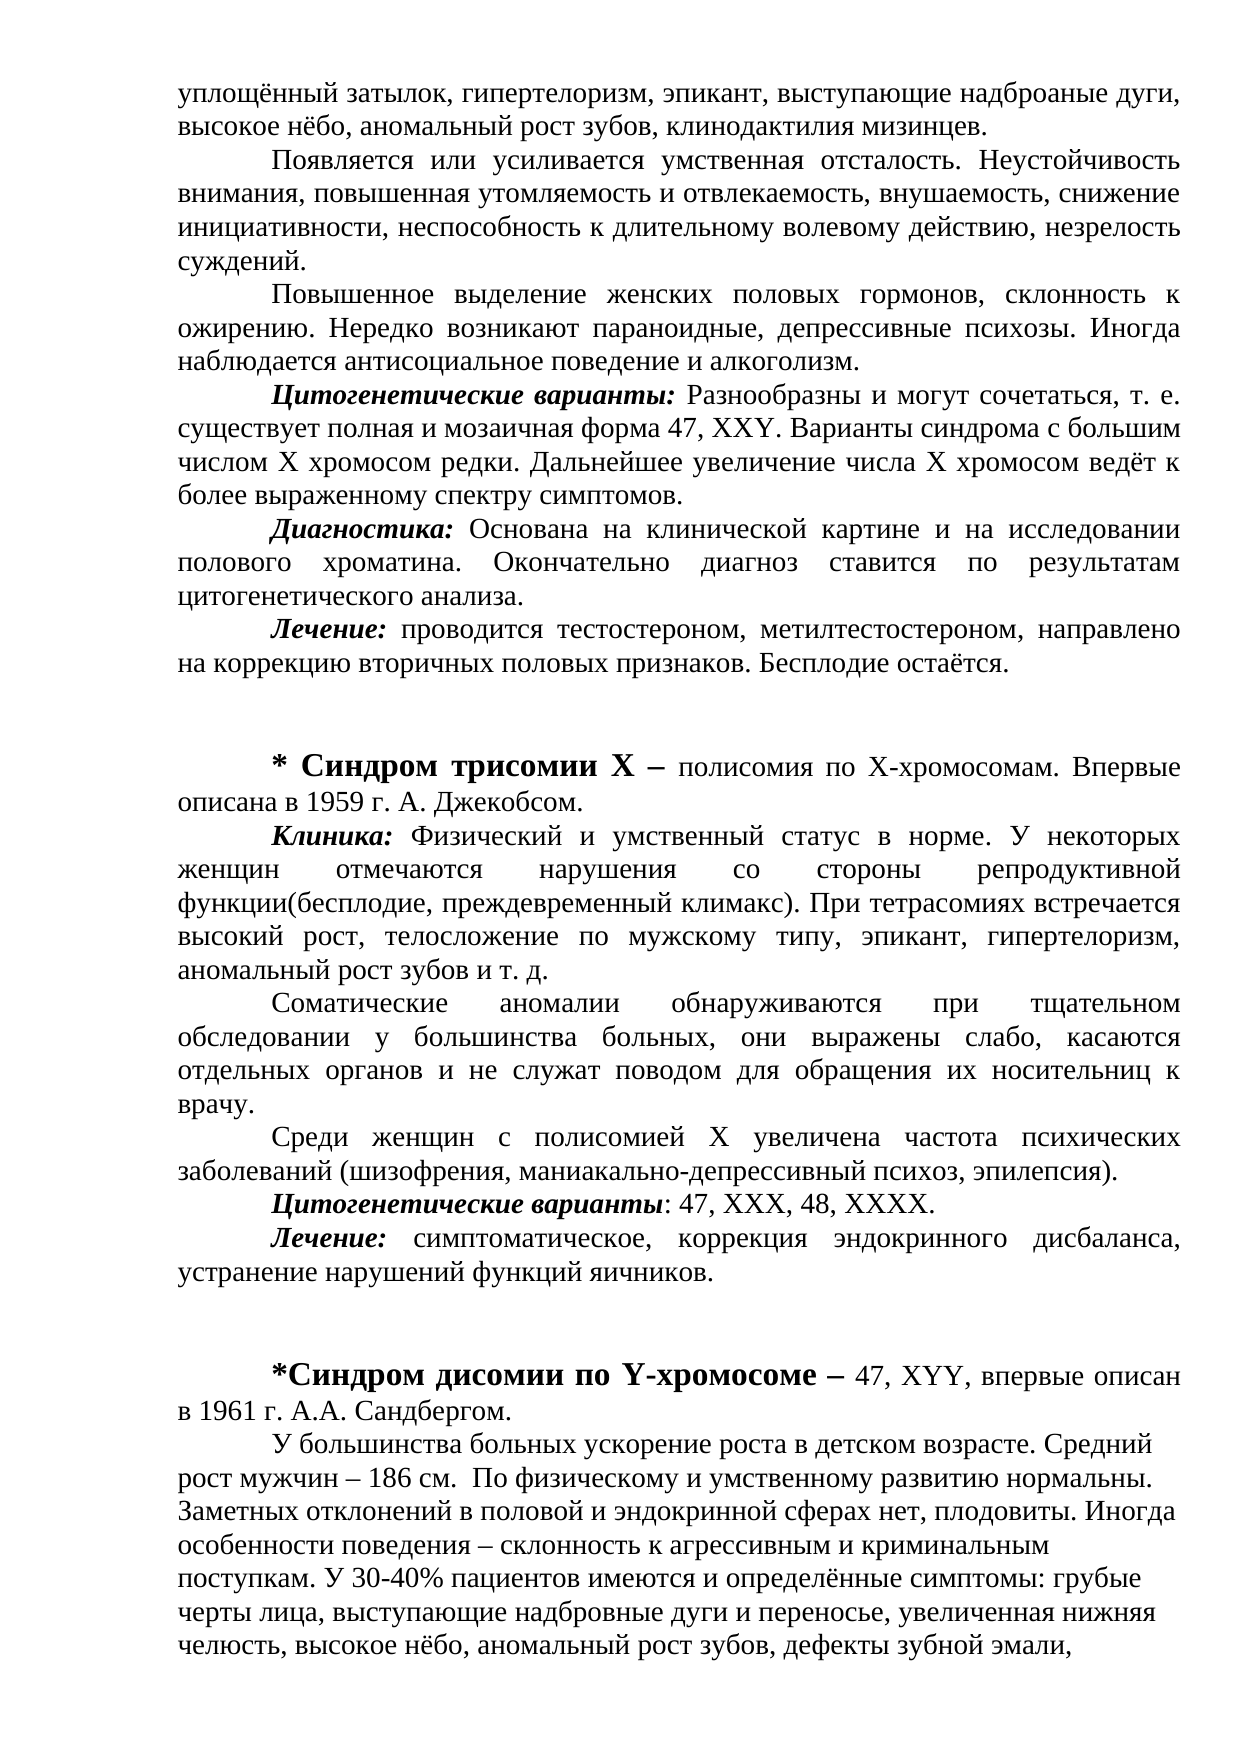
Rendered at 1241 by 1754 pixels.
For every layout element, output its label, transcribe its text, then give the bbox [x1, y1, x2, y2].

text Клиника: Физический и умственный статус в норме. У некоторых женщин отмечаются нарушения со стороны репродуктивной функции(бесплодие, преждевременный климакс). При тетрасомиях встречается высокий рост, телосложение по мужскому типу, эпикант, гипертелоризм, аномальный рост зубов и т. д. [177, 818, 1181, 985]
text * Синдром трисомии Х – полисомия по Х-хромосомам. Впервые описана в . А. Джекобсом. [177, 746, 1181, 818]
text Среди женщин с полисомией Х увеличена частота психических заболеваний (шизофрения, маниакально-депрессивный психоз, эпилепсия). [177, 1119, 1181, 1187]
text Цитогенетические варианты: Разнообразны и могут сочетаться, т. е. существует полная и мозаичная форма 47, ХХY. Варианты синдрома с большим числом Х хромосом редки. Дальнейшее увеличение числа Х хромосом ведёт к более выраженному спектру симптомов. [177, 377, 1181, 511]
subtitle *Синдром дисомии по Y-хромосоме – 47, XYY, впервые описан в . А.А. Сандбергом. [177, 1354, 1181, 1426]
text Повышенное выделение женских половых гормонов, склонность к ожирению. Нередко возникают параноидные, депрессивные психозы. Иногда наблюдается антисоциальное поведение и алкоголизм. [177, 276, 1181, 377]
text Соматические аномалии обнаруживаются при тщательном обследовании у большинства больных, они выражены слабо, касаются отдельных органов и не служат поводом для обращения их носительниц к врачу. [177, 985, 1181, 1119]
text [177, 1426, 1181, 1661]
text Лечение: симптоматическое, коррекция эндокринного дисбаланса, устранение нарушений функций яичников. [177, 1220, 1181, 1287]
text Лечение: проводится тестостероном, метилтестостероном, направлено на коррекцию вторичных половых признаков. Бесплодие остаётся. [177, 612, 1181, 679]
text Появляется или усиливается умственная отсталость. Неустойчивость внимания, повышенная утомляемость и отвлекаемость, внушаемость, снижение инициативности, неспособность к длительному волевому действию, незрелость суждений. [177, 142, 1181, 276]
text Цитогенетические варианты: 47, ХХХ, 48, ХХХХ. [177, 1187, 1181, 1220]
text Диагностика: Основана на клинической картине и на исследовании полового хроматина. Окончательно диагноз ставится по результатам цитогенетического анализа. [177, 511, 1181, 612]
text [177, 75, 1181, 142]
